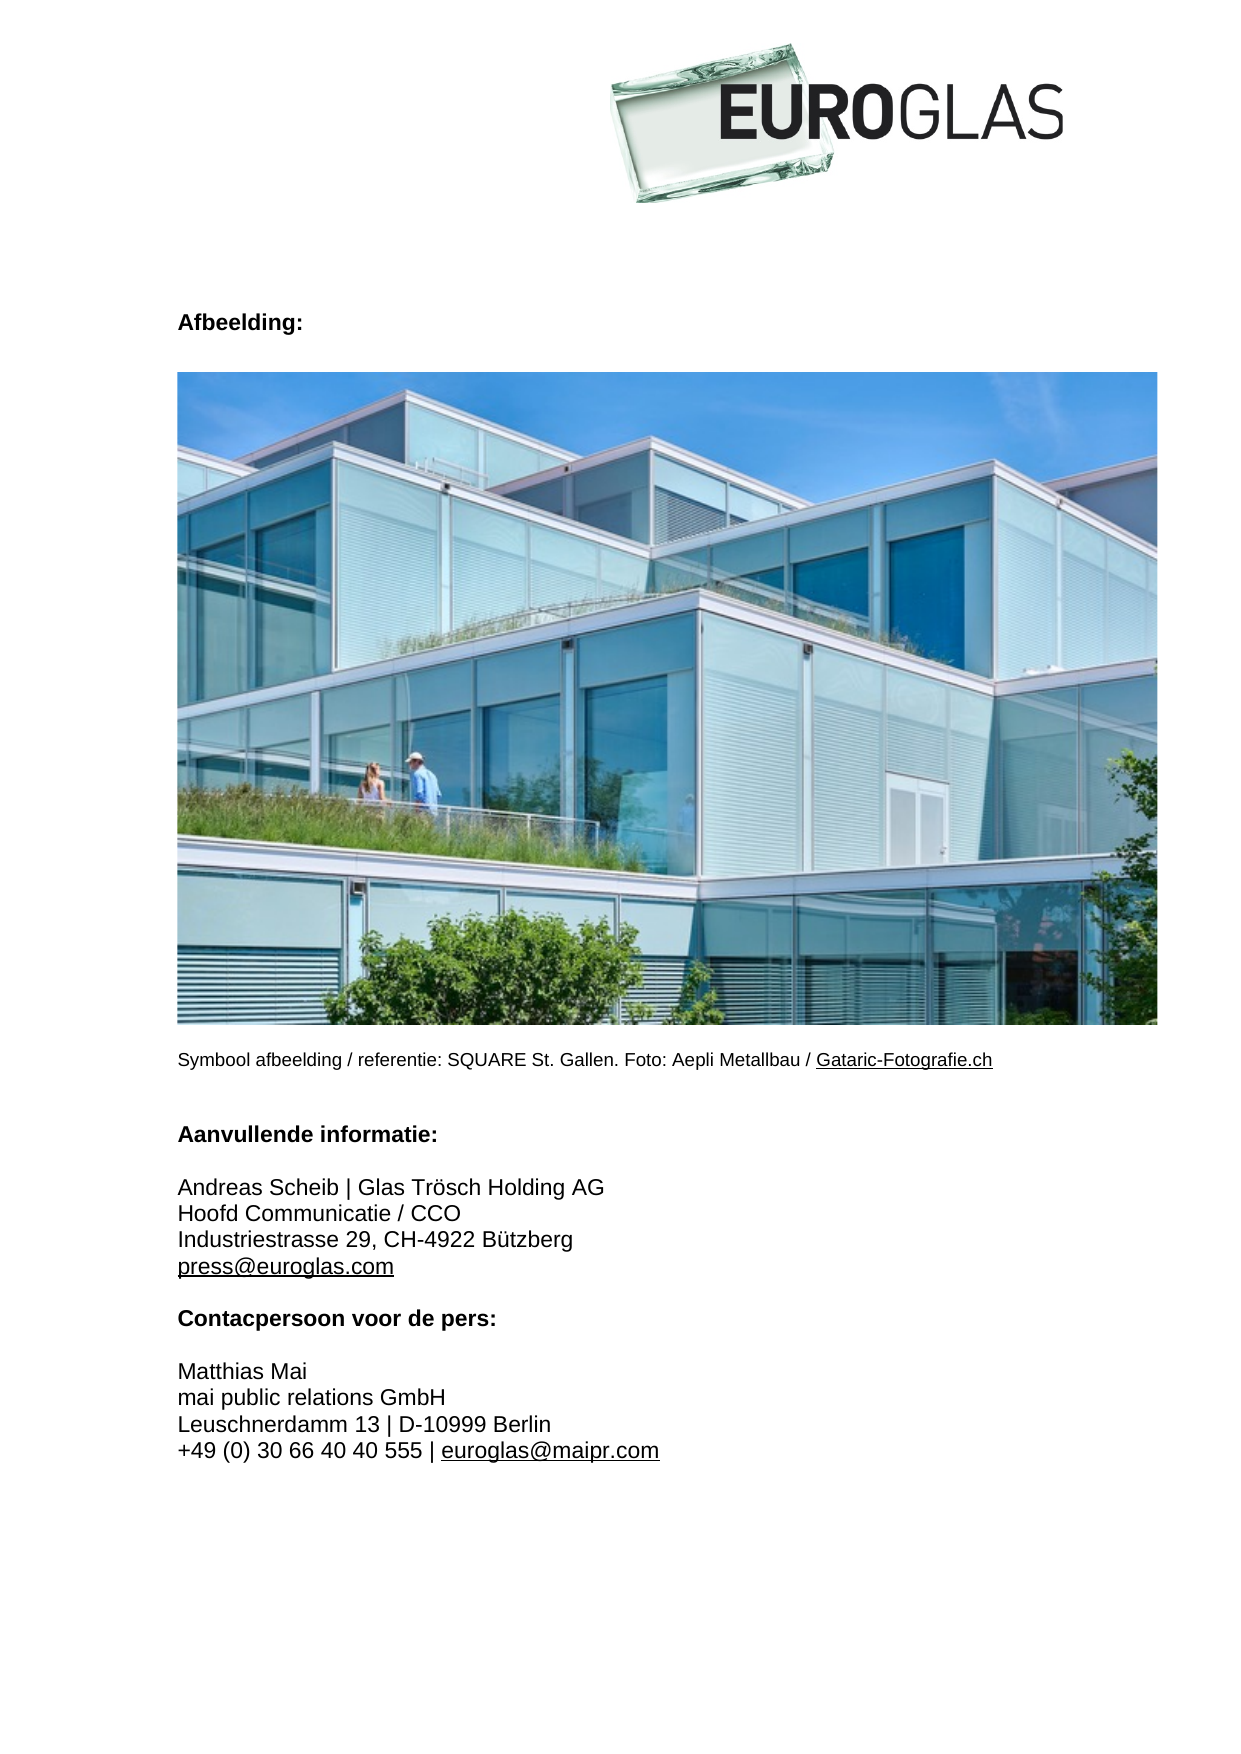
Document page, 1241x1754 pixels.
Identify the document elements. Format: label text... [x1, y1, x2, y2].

text Aanvullende informatie: [177, 1121, 1063, 1147]
text Leuschnerdamm 13 | D-10999 Berlin [177, 1411, 1063, 1437]
text Matthias Mai [177, 1358, 1063, 1384]
picture [177, 372, 1158, 1025]
text Afbeelding: [177, 309, 1063, 335]
text +49 (0) 30 66 40 40 555 | euroglas@maipr.com [177, 1437, 1063, 1463]
text mai public relations GmbH [177, 1384, 1063, 1411]
text Symbool afbeelding / referentie: SQUARE St. Gallen. Foto: Aepli Metallbau / Gataric-Fotografie.ch [177, 1049, 1063, 1071]
picture [608, 43, 1063, 202]
text Contacpersoon voor de pers: [177, 1305, 1063, 1332]
text Andreas Scheib | Glas Trösch Holding AG [177, 1173, 1063, 1200]
text Hoofd Communicatie / CCO [177, 1200, 1063, 1226]
text Industriestrasse 29, CH-4922 Bützberg [177, 1226, 1063, 1253]
text press@euroglas.com [177, 1253, 1063, 1279]
